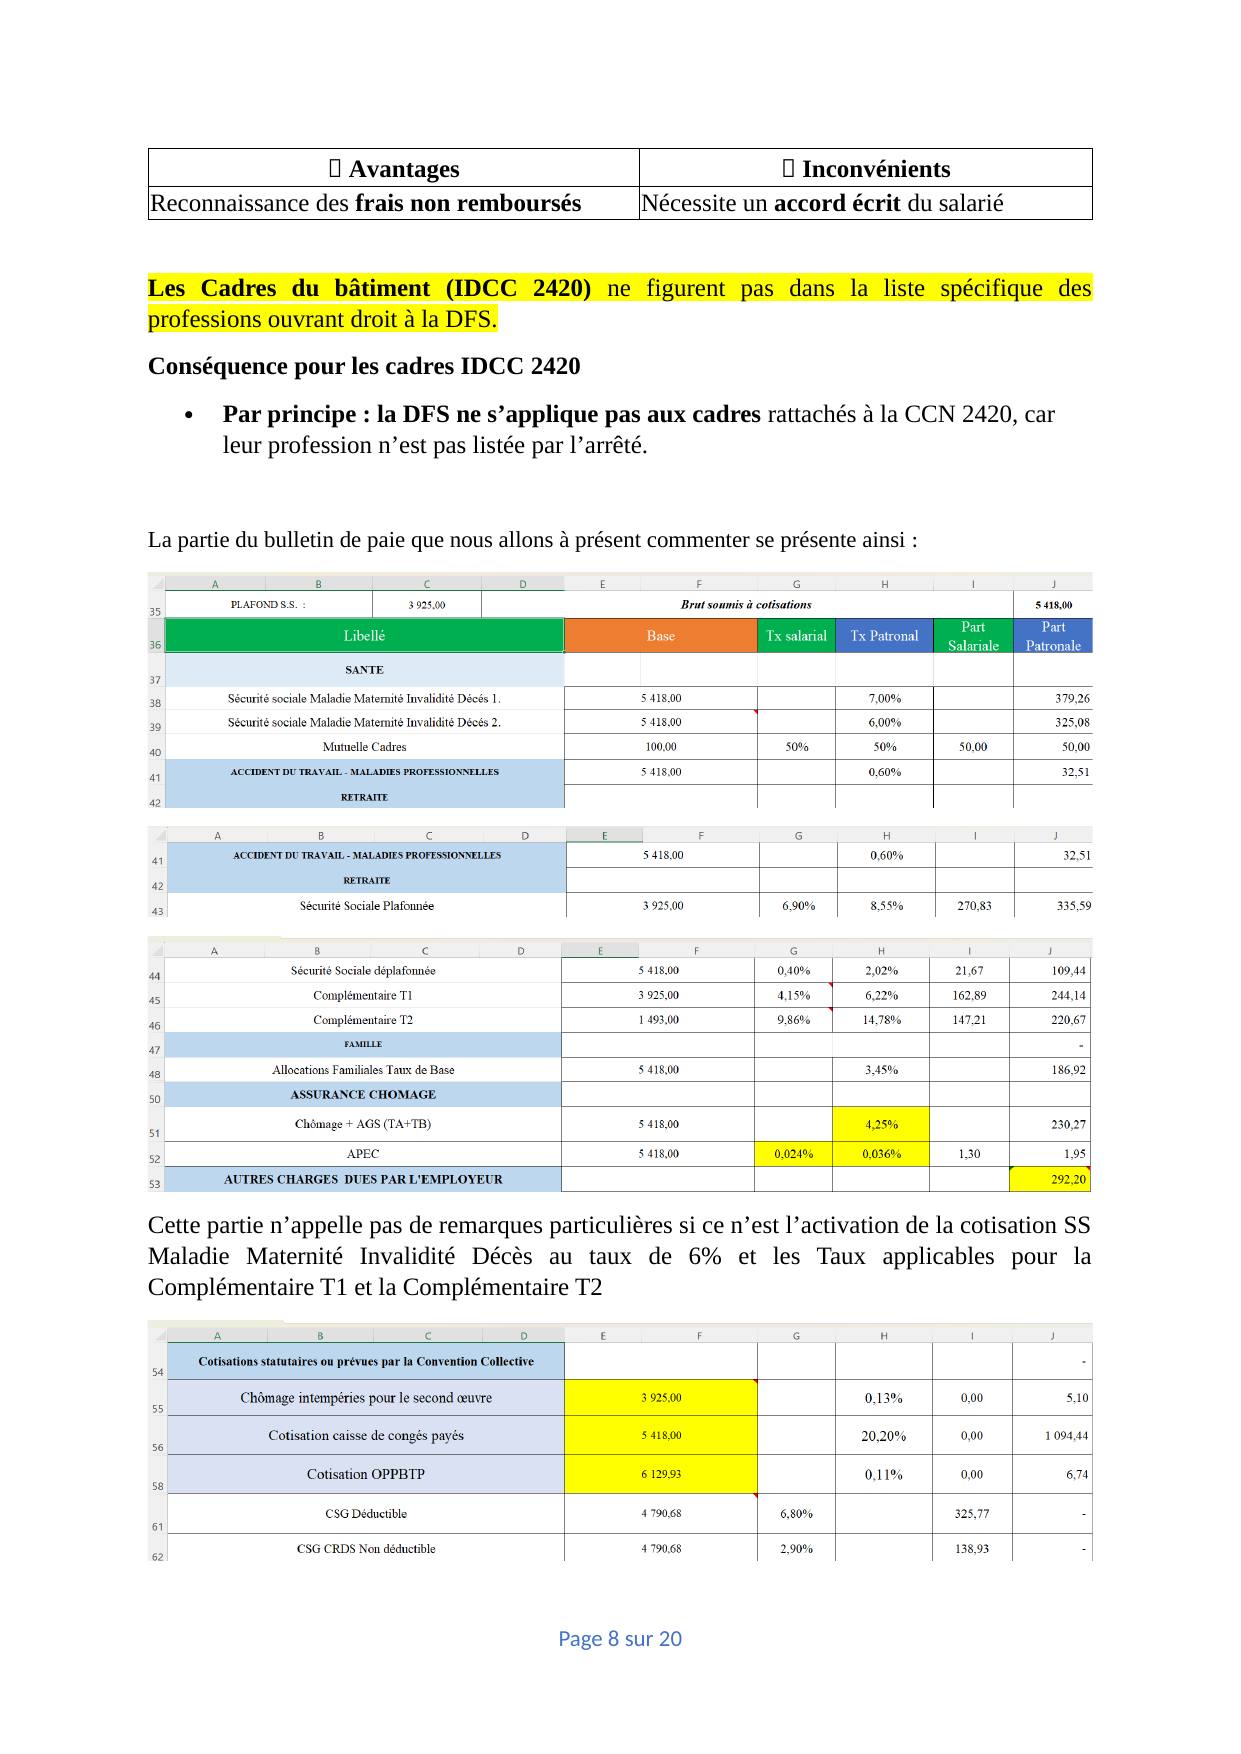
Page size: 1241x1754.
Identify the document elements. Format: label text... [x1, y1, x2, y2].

table_cell Nécessite un accord écrit du salarié [640, 187, 1092, 219]
picture [147, 936, 1093, 1192]
table_cell Reconnaissance des frais non remboursés [149, 187, 639, 219]
text La partie du bulletin de paie que nous allons à présent commenter se présente ainsi : [148, 526, 1093, 553]
list Par principe : la DFS ne s’applique pas aux cadres rattachés à la CCN 2420, car leur profession n’est pas listée par l’arrêté. [185, 399, 1093, 459]
picture [147, 572, 1093, 808]
picture [147, 1320, 1093, 1561]
text Conséquence pour les cadres IDCC 2420 [148, 351, 1093, 380]
picture [147, 826, 1093, 917]
table_header ✅ Avantages [149, 149, 639, 186]
text Cette partie n’appelle pas de remarques particulières si ce n’est l’activation de la cotisation SS Maladie Maternité Invalidité Décès au taux de 6% et les Taux applicables pour la Complémentaire T1 et la Complémentaire T2 [148, 1210, 1093, 1301]
text Les Cadres du bâtiment (IDCC 2420) ne figurent pas dans la liste spécifique des professions ouvrant droit à la DFS. [148, 301, 1093, 332]
table_header ❌ Inconvénients [640, 149, 1092, 186]
